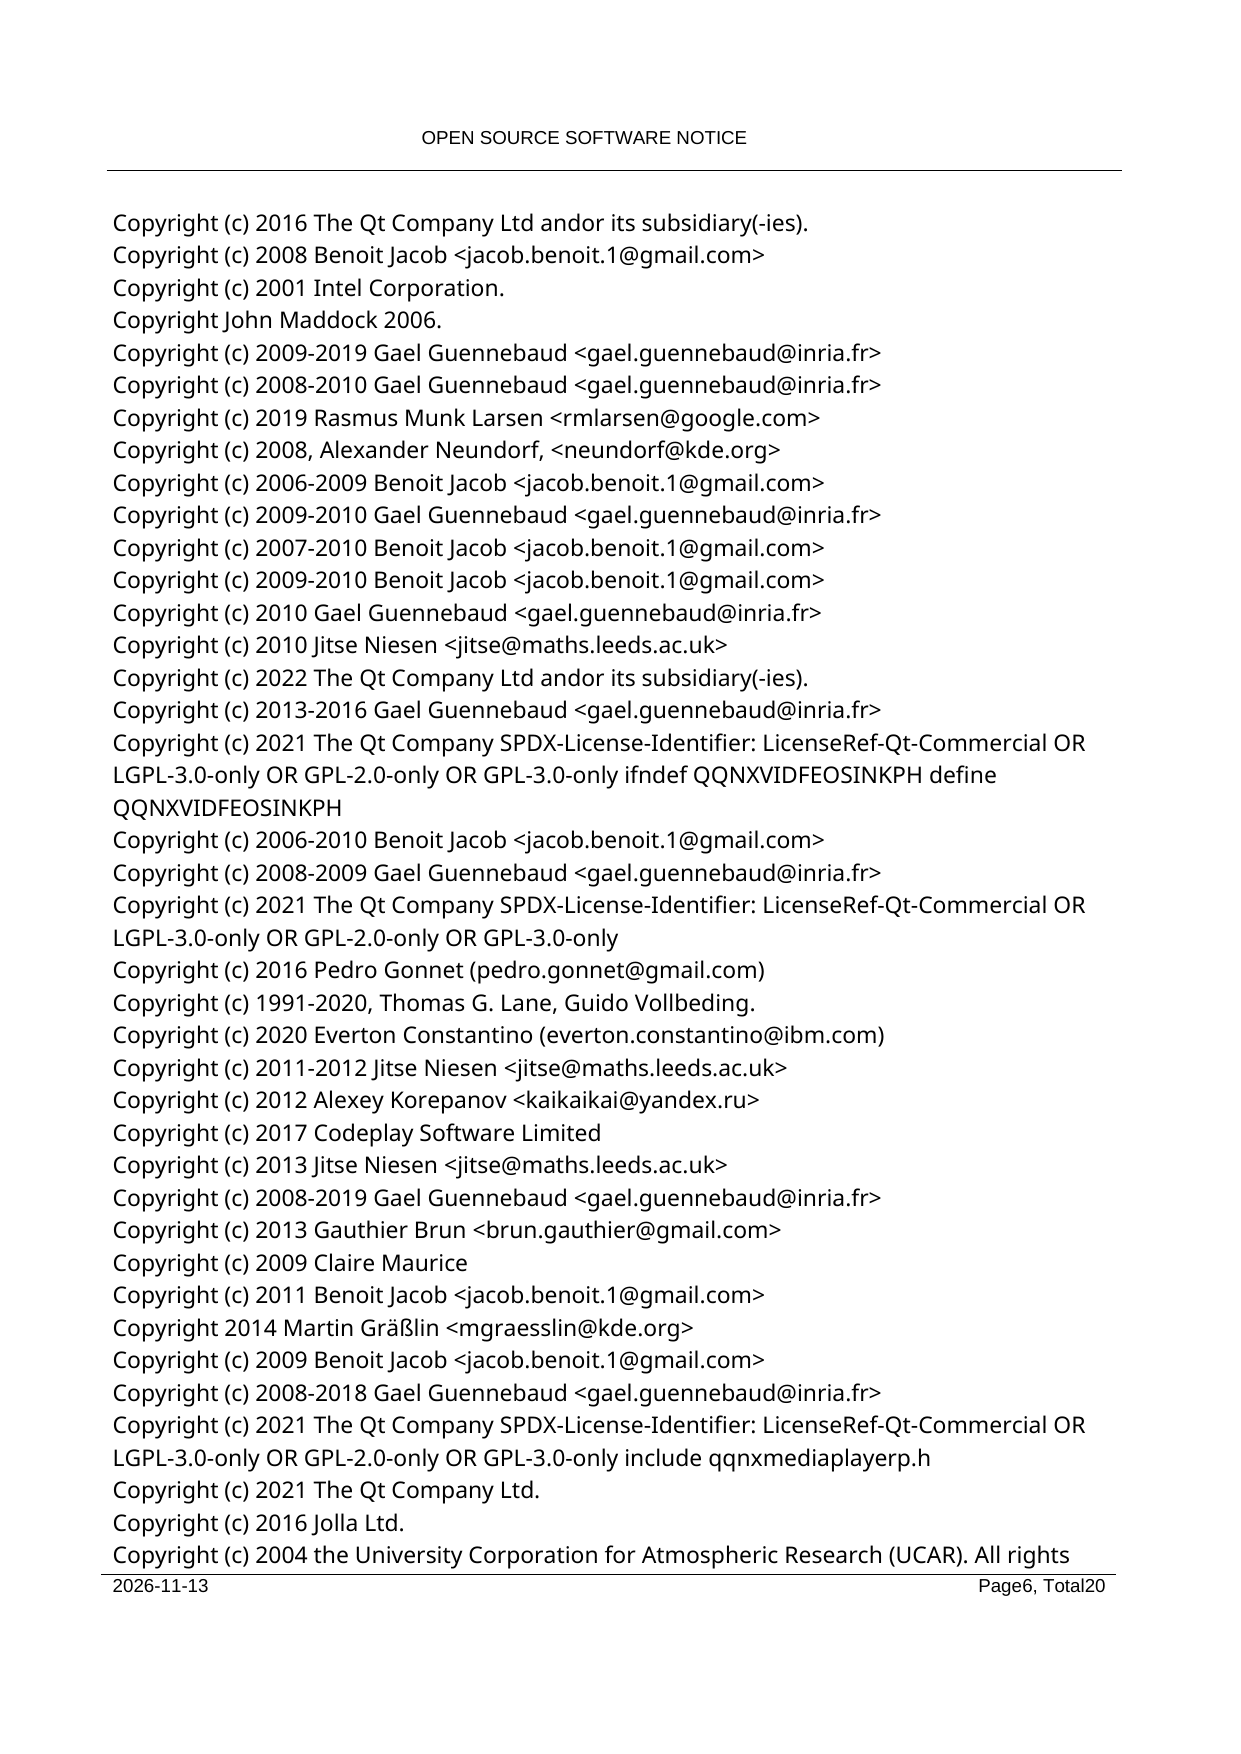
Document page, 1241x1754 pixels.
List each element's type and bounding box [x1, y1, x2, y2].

text [112, 206, 1128, 1571]
